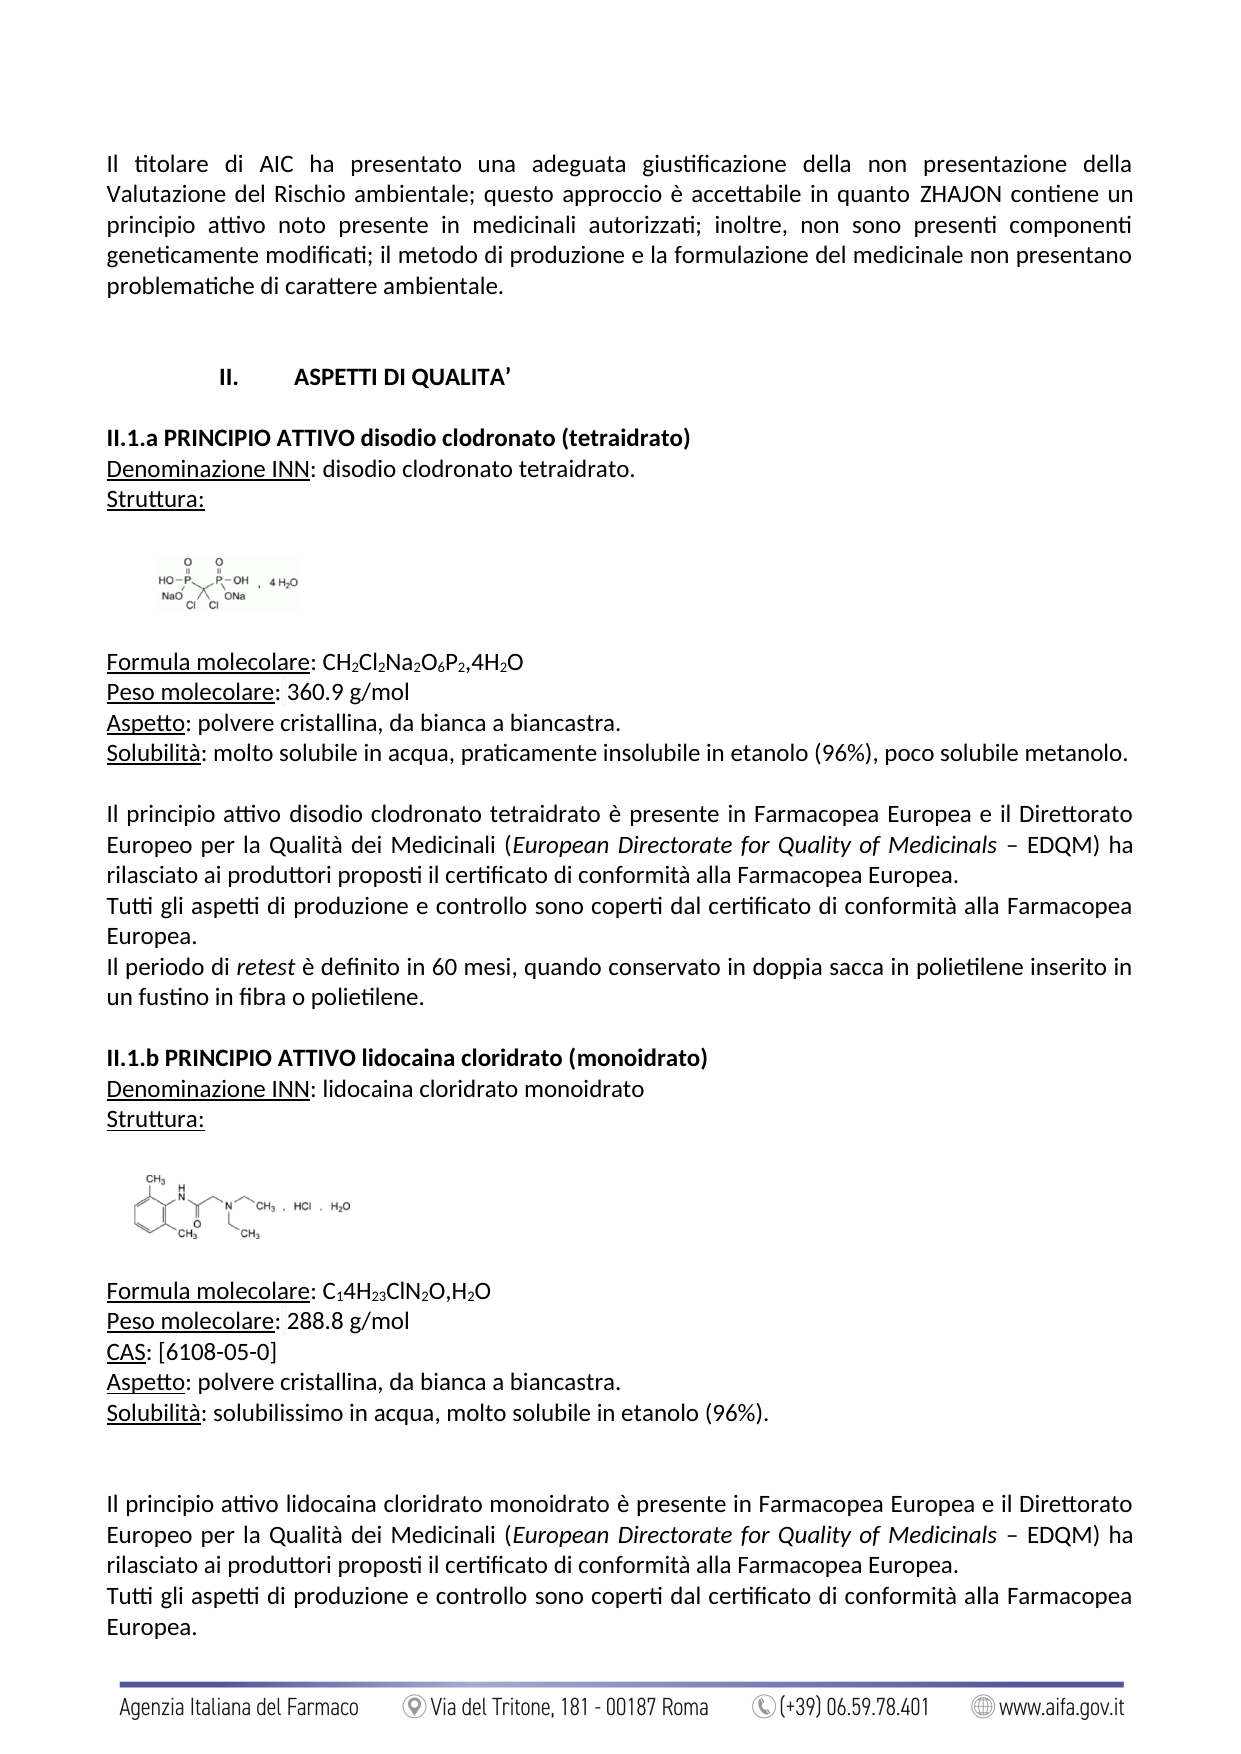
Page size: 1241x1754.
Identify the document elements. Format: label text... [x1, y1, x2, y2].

text Il principio attivo disodio clodronato tetraidrato è presente in Farmacopea Europea e il Direttorato Europeo per la Qualità dei Medicinali (European Directorate for Quality of Medicinals – EDQM) ha rilasciato ai produttori proposti il certificato di conformità alla Farmacopea Europea. [106, 798, 1134, 890]
text Solubilità: solubilissimo in acqua, molto solubile in etanolo (96%). [106, 1397, 1134, 1427]
text Il principio attivo lidocaina cloridrato monoidrato è presente in Farmacopea Europea e il Direttorato Europeo per la Qualità dei Medicinali (European Directorate for Quality of Medicinals – EDQM) ha rilasciato ai produttori proposti il certificato di conformità alla Farmacopea Europea. [106, 1488, 1134, 1580]
text Formula molecolare: CH2Cl2Na2O6P2,4H2O [106, 646, 1134, 676]
text Solubilità: molto solubile in acqua, praticamente insolubile in etanolo (96%), poco solubile metanolo. [106, 737, 1134, 768]
text Struttura: [106, 483, 1134, 514]
text Struttura: [106, 1104, 1134, 1134]
text Il periodo di retest è definito in 60 mesi, quando conservato in doppia sacca in polietilene inserito in un fustino in fibra o polietilene. [106, 951, 1134, 1012]
text Peso molecolare: 360.9 g/mol [287, 676, 1134, 707]
text Aspetto: polvere cristallina, da bianca a biancastra. [106, 707, 1134, 737]
text Denominazione INN: disodio clodronato tetraidrato. [106, 453, 1134, 483]
list ASPETTI DI QUALITA’ [219, 361, 1134, 392]
text Peso molecolare: 288.8 g/mol [287, 1305, 1134, 1336]
picture [1, 1649, 1241, 1754]
text Tutti gli aspetti di produzione e controllo sono coperti dal certificato di conformità alla Farmacopea Europea. [106, 890, 1134, 951]
text CAS: [6108-05-0] [106, 1336, 1134, 1366]
text Peso molecolare: 360.9 g/mol [106, 676, 281, 707]
text II.1.b PRINCIPIO ATTIVO lidocaina cloridrato (monoidrato) [106, 1043, 1134, 1073]
text Formula molecolare: C14H23ClN2O,H2O [106, 1275, 1134, 1305]
text Denominazione INN: lidocaina cloridrato monoidrato [106, 1073, 1134, 1104]
text Peso molecolare: 288.8 g/mol [106, 1305, 281, 1336]
picture [106, 544, 330, 616]
text Il titolare di AIC ha presentato una adeguata giustificazione della non presentazione della Valutazione del Rischio ambientale; questo approccio è accettabile in quanto ZHAJON contiene un principio attivo noto presente in medicinali autorizzati; inoltre, non sono presenti componenti geneticamente modificati; il metodo di produzione e la formulazione del medicinale non presentano problematiche di carattere ambientale. [106, 148, 1134, 300]
text II.1.a PRINCIPIO ATTIVO disodio clodronato (tetraidrato) [106, 422, 1134, 453]
text Aspetto: polvere cristallina, da bianca a biancastra. [106, 1366, 1134, 1397]
picture [106, 1164, 372, 1245]
text Tutti gli aspetti di produzione e controllo sono coperti dal certificato di conformità alla Farmacopea Europea. [106, 1580, 1134, 1641]
